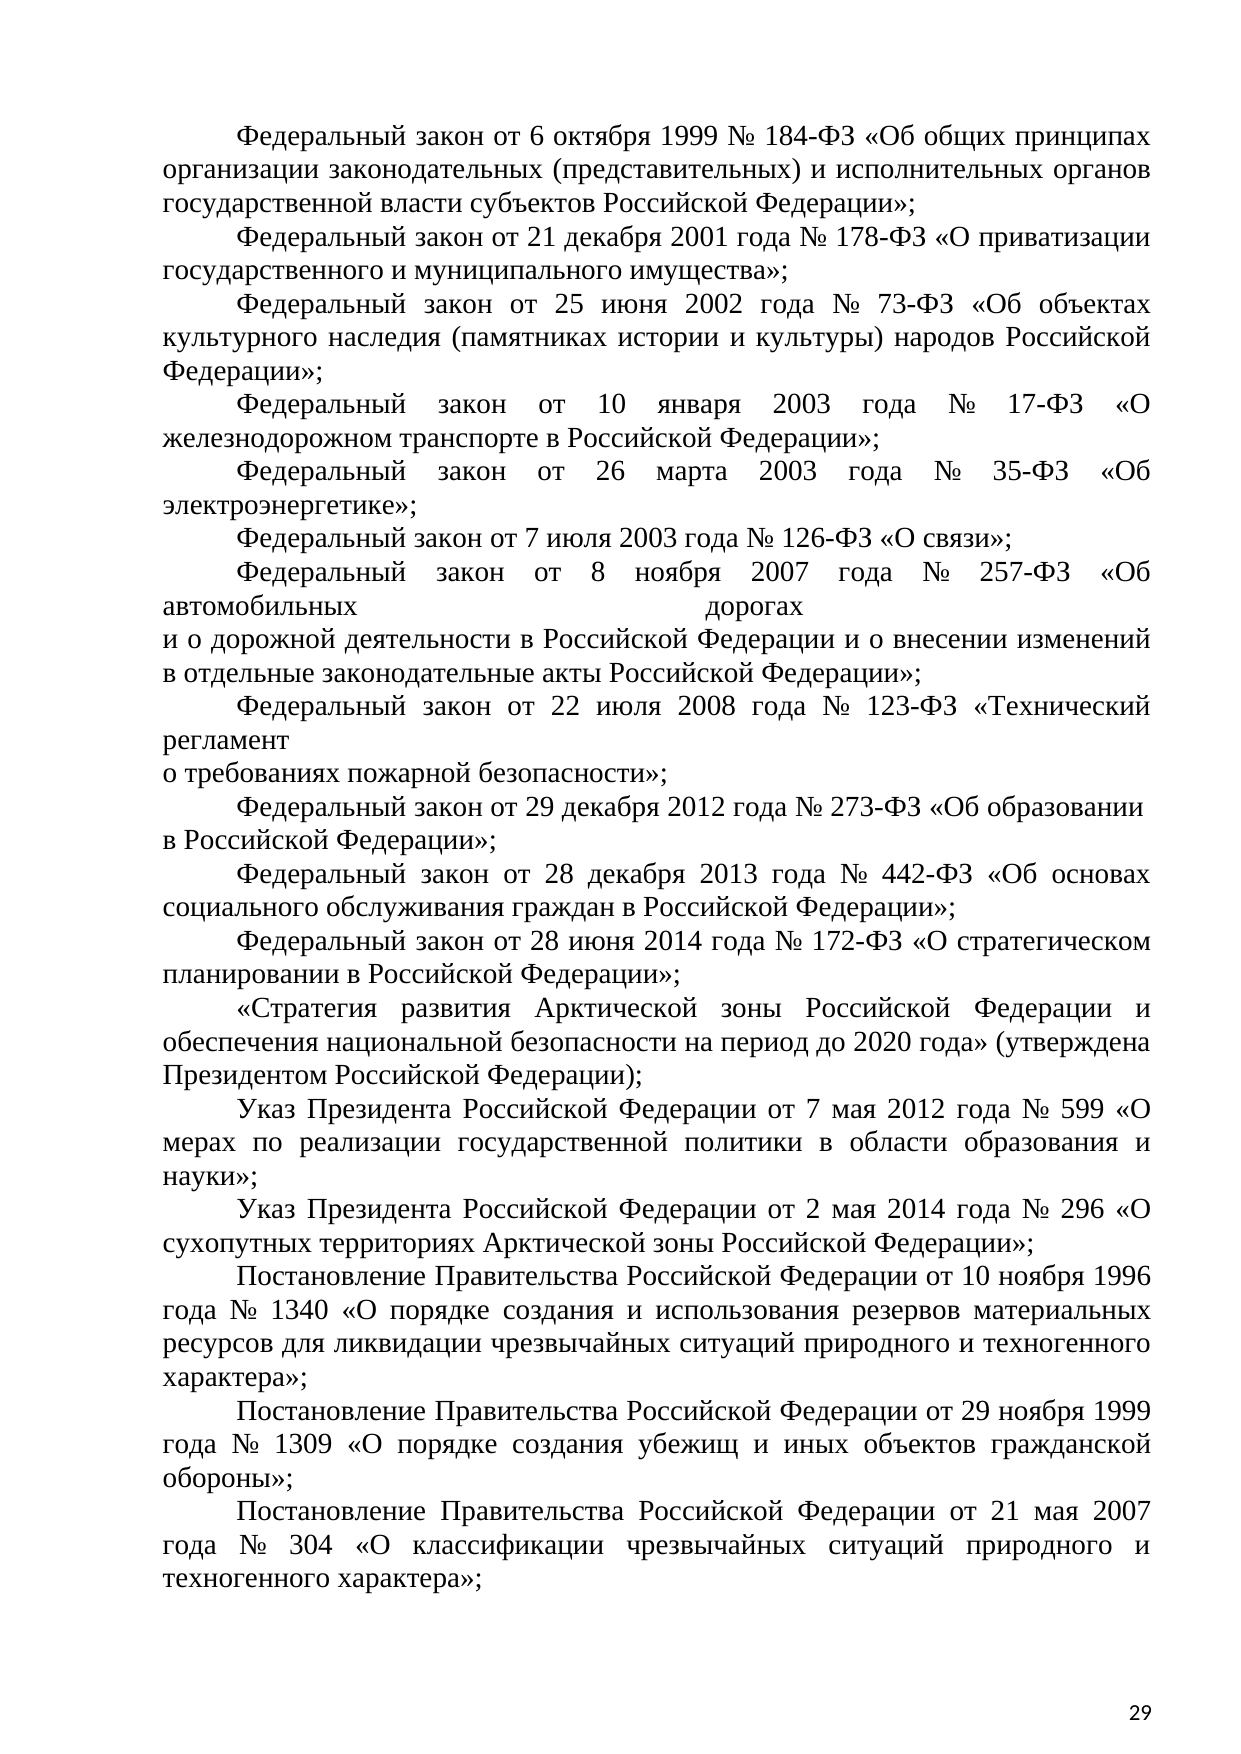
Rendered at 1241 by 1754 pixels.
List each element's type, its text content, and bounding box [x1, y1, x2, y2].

text Федеральный закон от 10 января 2003 года № 17-ФЗ «О железнодорожном транспорте в Российской Федерации»; [162, 386, 1152, 453]
text Федеральный закон от 8 ноября 2007 года № 257-ФЗ «Об автомобильных дорогах и о дорожной деятельности в Российской Федерации и о внесении изменений в отдельные законодательные акты Российской Федерации»; [162, 554, 1152, 688]
text Федеральный закон от 7 июля 2003 года № 126-ФЗ «О связи»; [162, 521, 1152, 554]
text Постановление Правительства Российской Федерации от 21 мая 2007 года № 304 «О классификации чрезвычайных ситуаций природного и техногенного характера»; [162, 1493, 1152, 1594]
text Федеральный закон от 25 июня 2002 года № 73-ФЗ «Об объектах культурного наследия (памятниках истории и культуры) народов Российской Федерации»; [162, 286, 1152, 386]
text Федеральный закон от 29 декабря 2012 года № 273-ФЗ «Об образовании в Российской Федерации»; [162, 789, 1152, 856]
text «Стратегия развития Арктической зоны Российской Федерации и обеспечения национальной безопасности на период до 2020 года» (утверждена Президентом Российской Федерации); [162, 990, 1152, 1091]
text Федеральный закон от 21 декабря 2001 года № 178-ФЗ «О приватизации государственного и муниципального имущества»; [162, 219, 1152, 286]
text Федеральный закон от 28 июня 2014 года № 172-ФЗ «О стратегическом планировании в Российской Федерации»; [162, 923, 1152, 990]
text Постановление Правительства Российской Федерации от 10 ноября 1996 года № 1340 «О порядке создания и использования резервов материальных ресурсов для ликвидации чрезвычайных ситуаций природного и техногенного характера»; [162, 1258, 1152, 1393]
text Постановление Правительства Российской Федерации от 29 ноября 1999 года № 1309 «О порядке создания убежищ и иных объектов гражданской обороны»; [162, 1393, 1152, 1493]
text Федеральный закон от 6 октября 1999 № 184-ФЗ «Об общих принципах организации законодательных (представительных) и исполнительных органов государственной власти субъектов Российской Федерации»; [162, 118, 1152, 219]
text Федеральный закон от 28 декабря 2013 года № 442-ФЗ «Об основах социального обслуживания граждан в Российской Федерации»; [162, 856, 1152, 923]
text Указ Президента Российской Федерации от 2 мая 2014 года № 296 «О сухопутных территориях Арктической зоны Российской Федерации»; [162, 1191, 1152, 1258]
text Федеральный закон от 22 июля 2008 года № 123-ФЗ «Технический регламент о требованиях пожарной безопасности»; [162, 688, 1152, 789]
text Федеральный закон от 26 марта 2003 года № 35-ФЗ «Об электроэнергетике»; [162, 453, 1152, 521]
text Указ Президента Российской Федерации от 7 мая 2012 года № 599 «О мерах по реализации государственной политики в области образования и науки»; [162, 1091, 1152, 1191]
